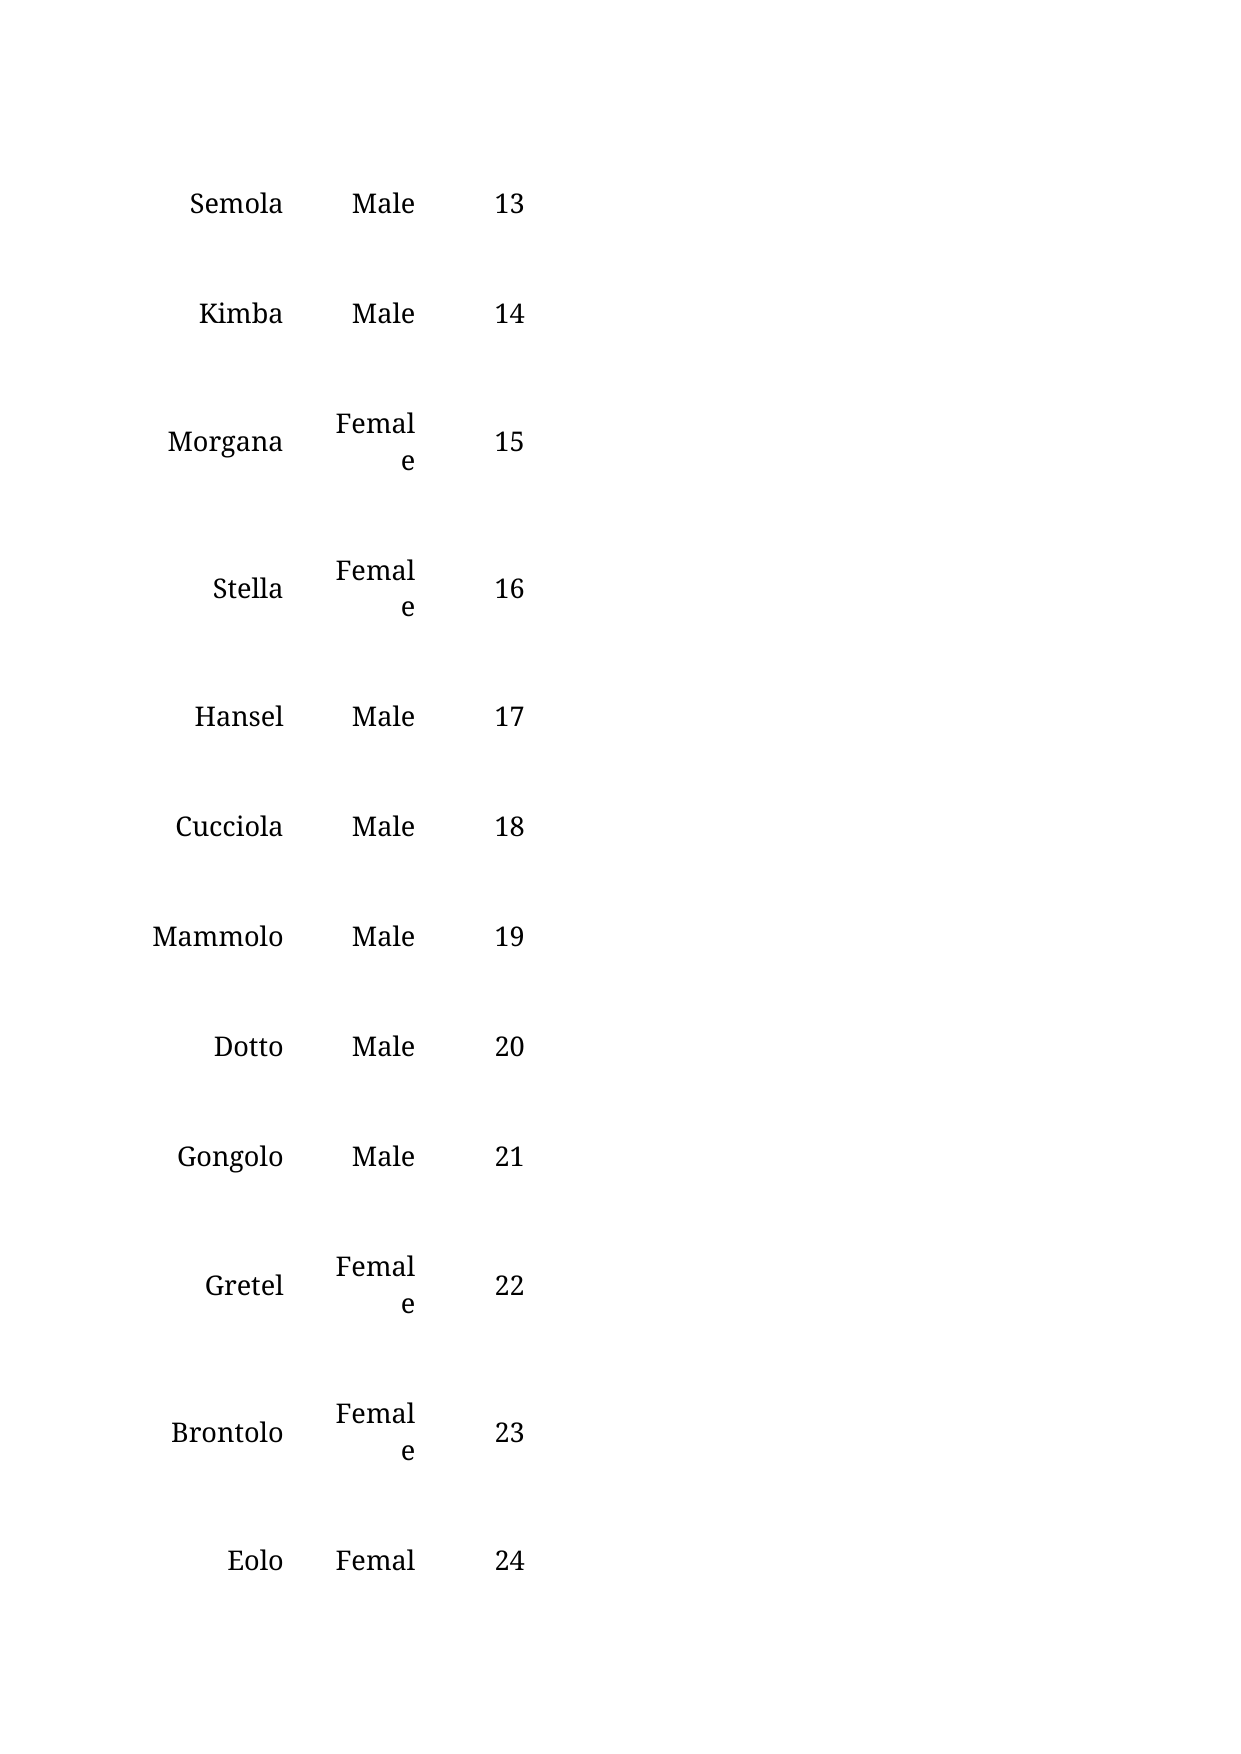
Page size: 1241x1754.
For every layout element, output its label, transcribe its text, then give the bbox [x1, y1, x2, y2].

table_cell Brontolo [148, 1358, 322, 1505]
table_cell Male [323, 991, 454, 1101]
table_cell Mammolo [148, 881, 322, 991]
table_cell Male [323, 771, 454, 881]
table_cell 17 [454, 661, 563, 771]
table_cell Cucciola [148, 771, 322, 881]
table_cell Gretel [148, 1211, 322, 1358]
table_cell 19 [454, 881, 563, 991]
table_cell Female [323, 368, 454, 514]
table_cell Morgana [148, 368, 322, 514]
table_cell 15 [454, 368, 563, 514]
table_cell 24 [454, 1505, 563, 1580]
table_cell 20 [454, 991, 563, 1101]
table_cell Kimba [148, 258, 322, 368]
table_cell Stella [148, 515, 322, 661]
table_cell Male [323, 881, 454, 991]
table_cell Female [323, 1211, 454, 1358]
table_cell Female [323, 1358, 454, 1505]
table_cell Male [323, 661, 454, 771]
table_cell 22 [454, 1211, 563, 1358]
table_cell 16 [454, 515, 563, 661]
table_cell 18 [454, 771, 563, 881]
table_cell Dotto [148, 991, 322, 1101]
table_cell Hansel [148, 661, 322, 771]
table_cell 23 [454, 1358, 563, 1505]
table_cell Eolo [148, 1505, 322, 1580]
table_cell 13 [454, 148, 563, 258]
table_cell 14 [454, 258, 563, 368]
table_cell Semola [148, 148, 322, 258]
table_cell Female [323, 1505, 454, 1580]
table_cell 21 [454, 1101, 563, 1211]
table_cell Male [323, 148, 454, 258]
table_cell Female [323, 515, 454, 661]
table_cell Male [323, 1101, 454, 1211]
table_cell Gongolo [148, 1101, 322, 1211]
table_cell Male [323, 258, 454, 368]
